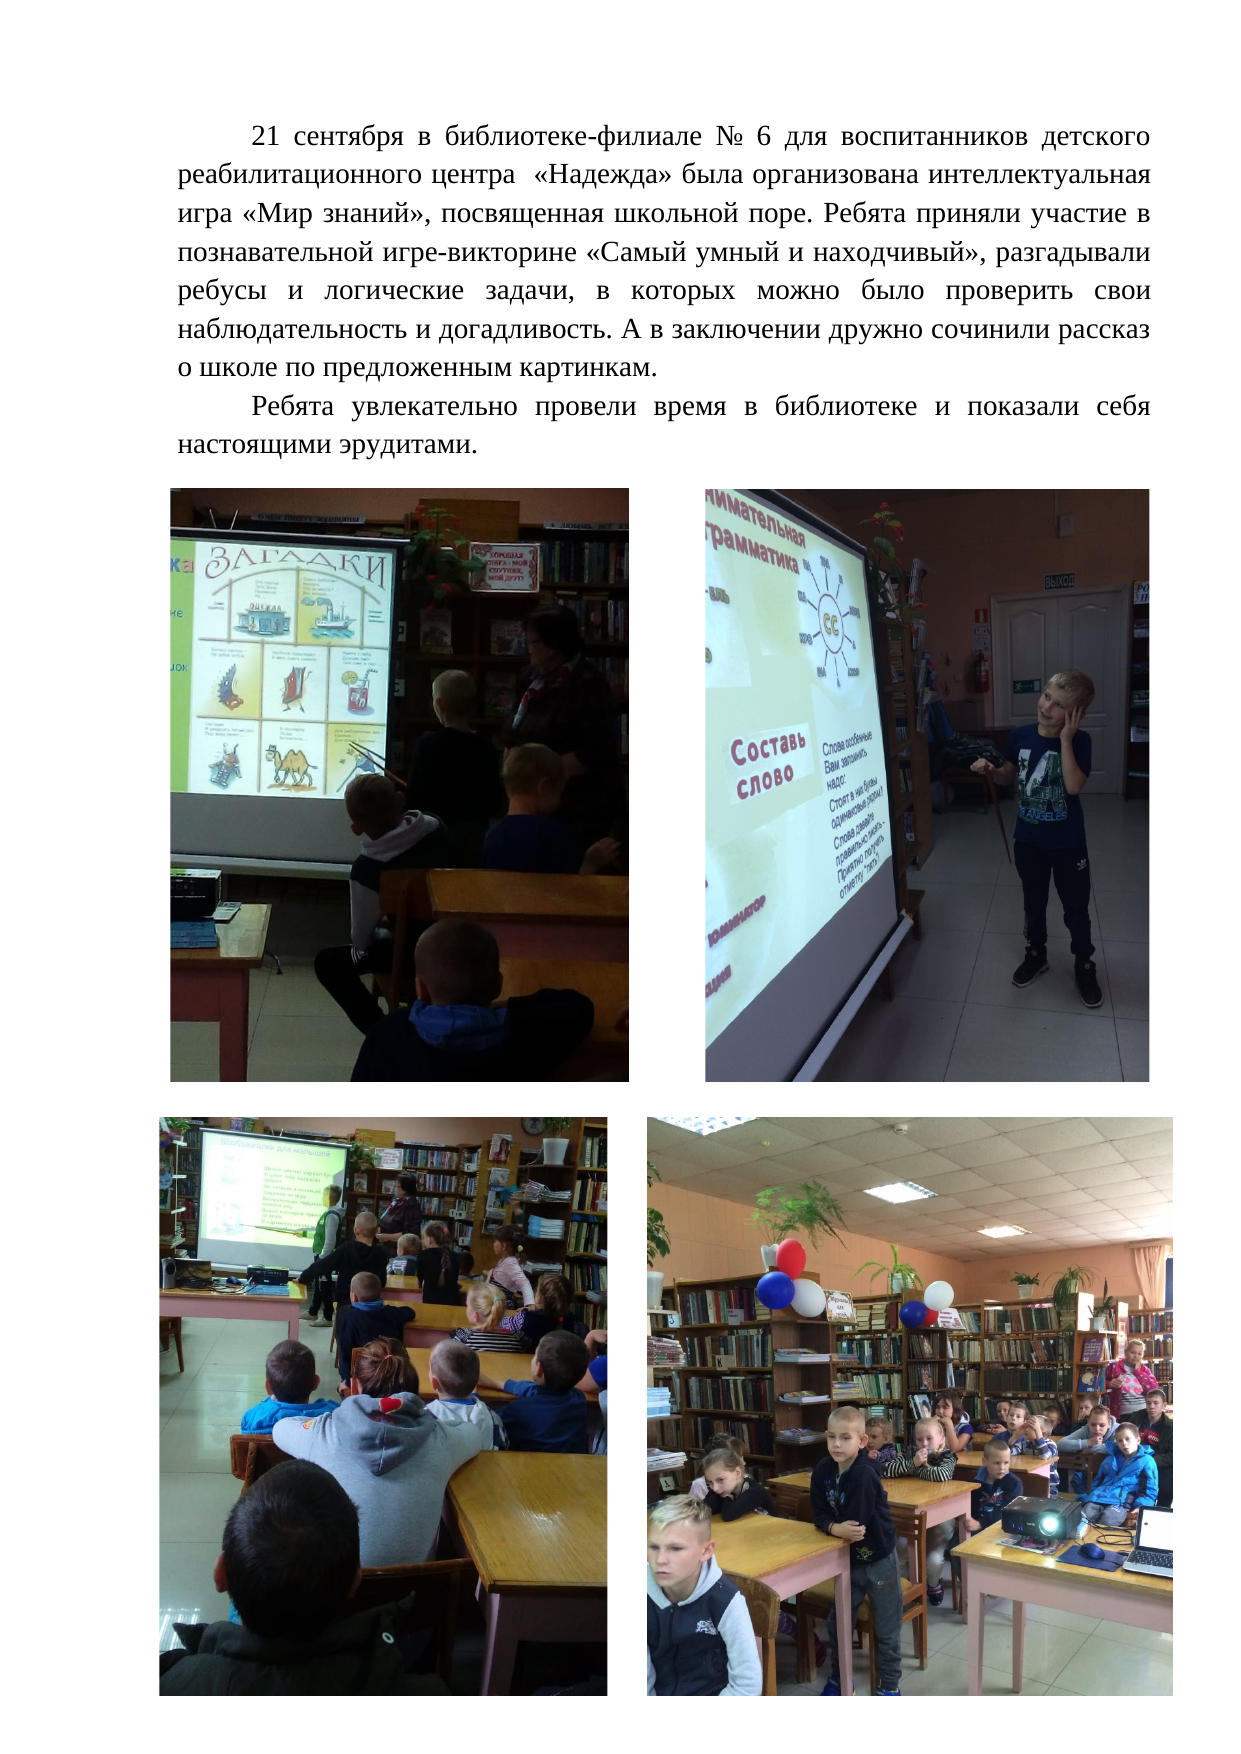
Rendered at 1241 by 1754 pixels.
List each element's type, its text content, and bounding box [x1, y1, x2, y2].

picture [647, 1117, 1173, 1696]
picture [159, 1117, 608, 1696]
text Ребята увлекательно провели время в библиотеке и показали себя настоящими эрудитами. [177, 388, 1152, 460]
picture [170, 488, 629, 1082]
text 21 сентября в библиотеке-филиале № 6 для воспитанников детского реабилитационного центра «Надежда» была организована интеллектуальная игра «Мир знаний», посвященная школьной поре. Ребята приняли участие в познавательной игре-викторине «Самый умный и находчивый», разгадывали ребусы и логические задачи, в которых можно было проверить свои наблюдательность и догадливость. А в заключении дружно сочинили рассказ о школе по предложенным картинкам. [177, 118, 1152, 383]
picture [705, 489, 1150, 1082]
